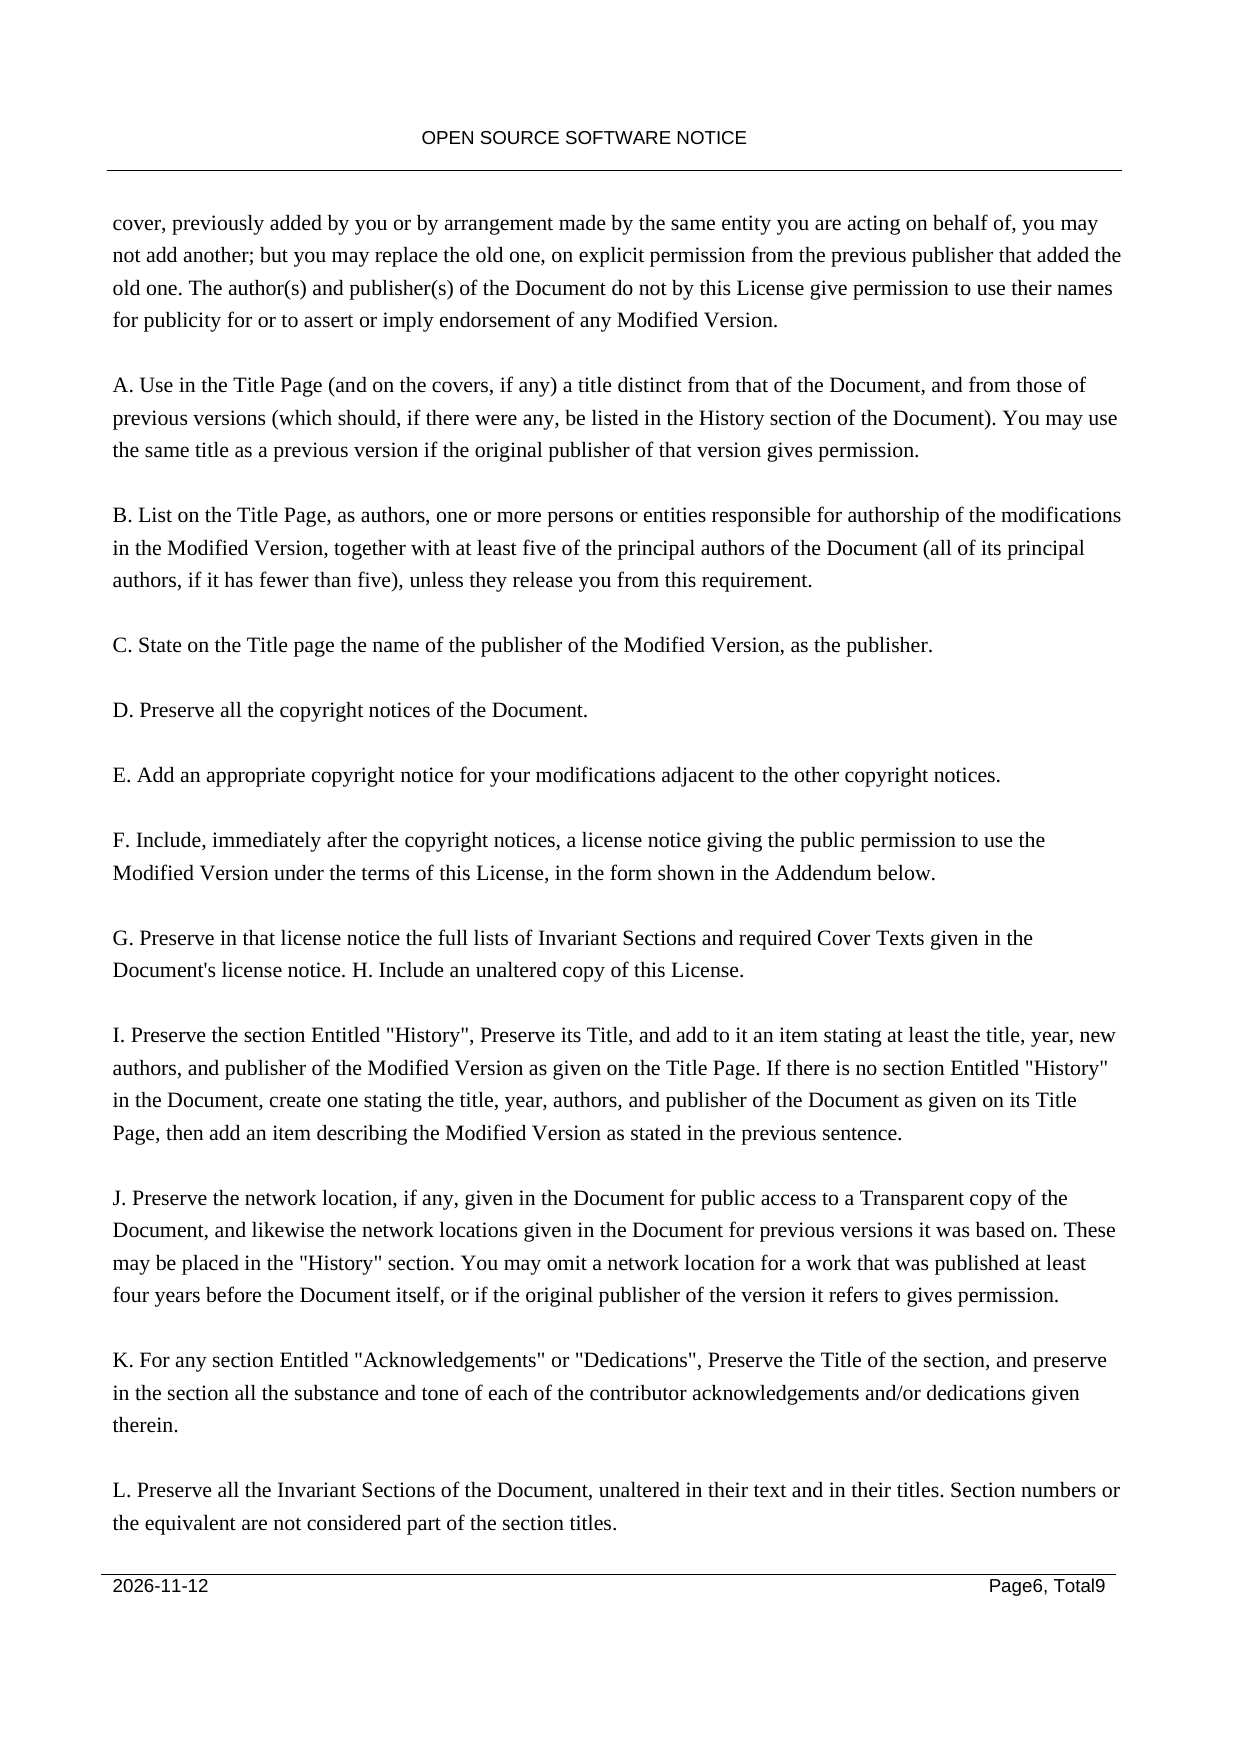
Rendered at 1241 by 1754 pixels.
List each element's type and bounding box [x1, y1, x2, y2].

text [112, 206, 1128, 1539]
